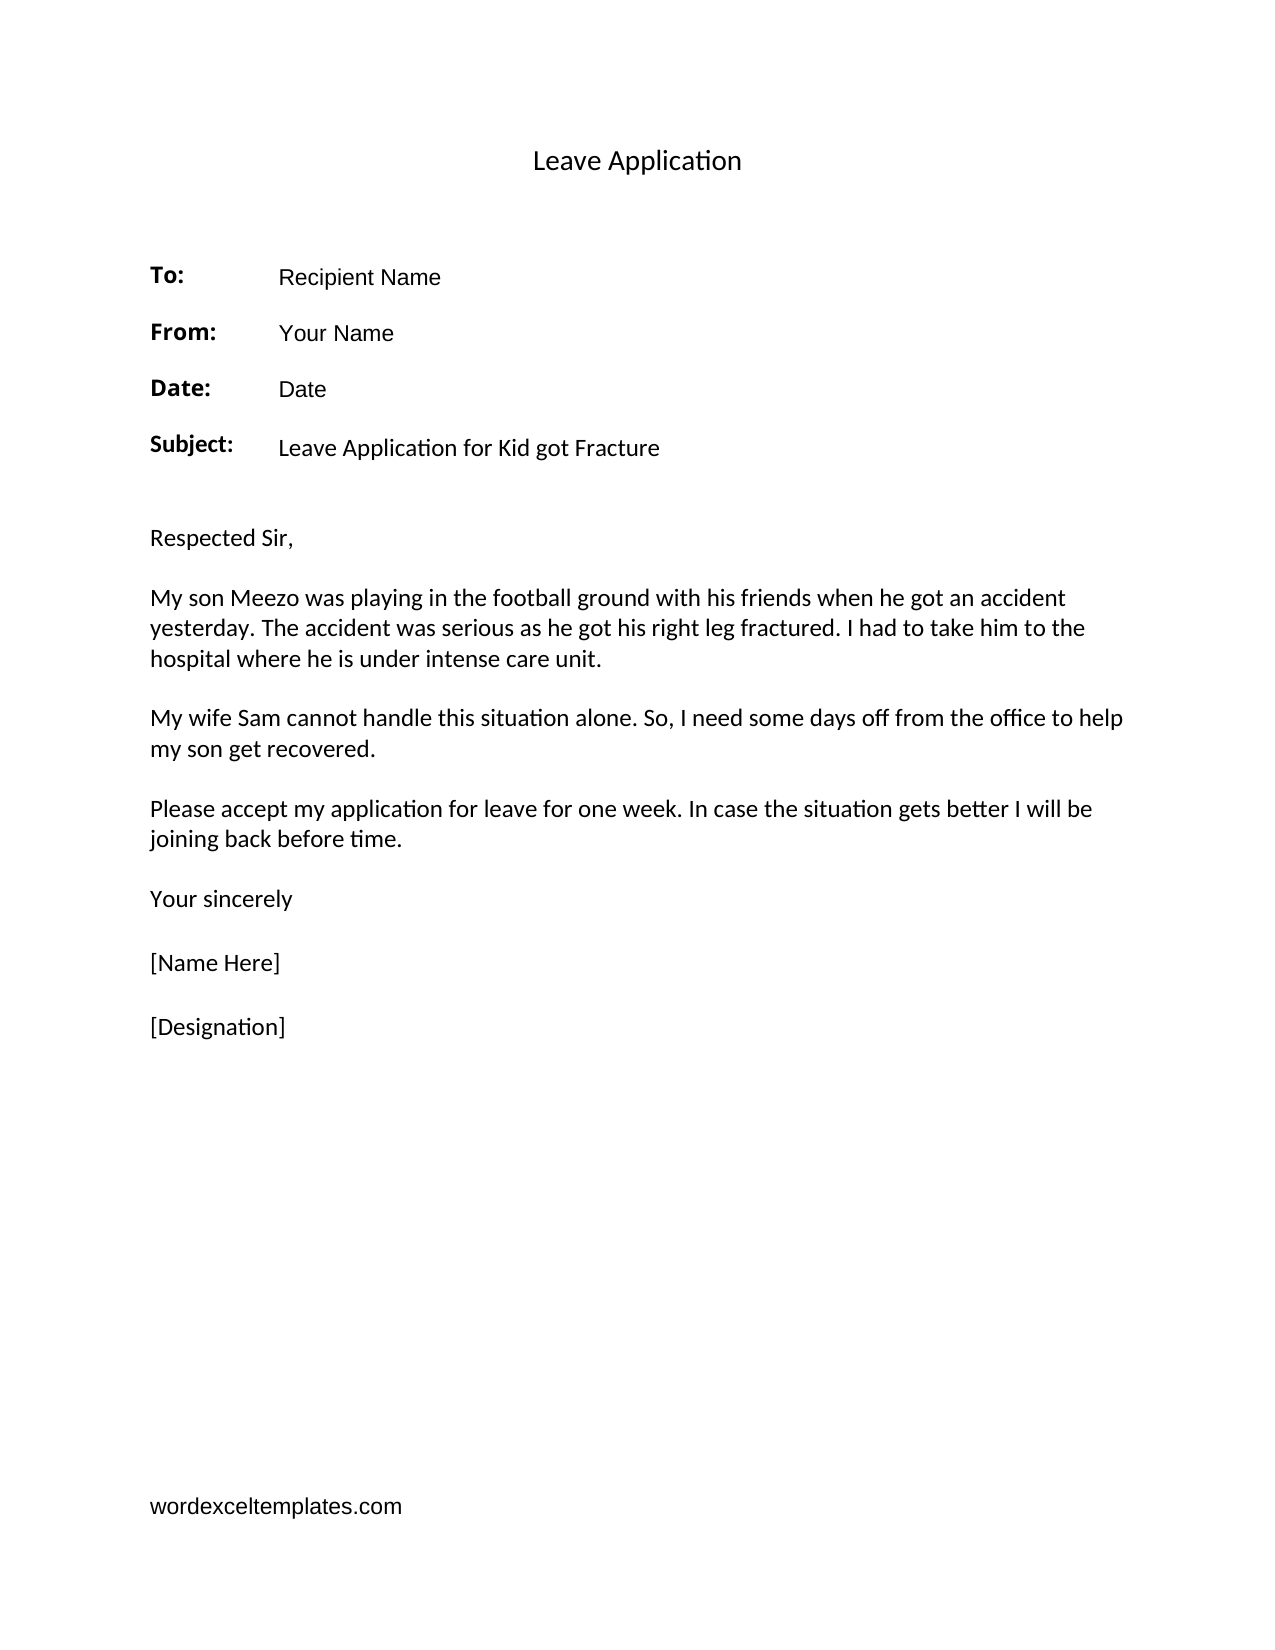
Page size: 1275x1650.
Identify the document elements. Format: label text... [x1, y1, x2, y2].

text Respected Sir, [150, 522, 1125, 553]
text [Designation] [150, 1011, 1125, 1042]
text My son Meezo was playing in the football ground with his friends when he got an accident yesterday. The accident was serious as he got his right leg fractured. I had to take him to the hospital where he is under intense care unit. [150, 582, 1125, 673]
table_cell Subject: [150, 403, 278, 493]
text Please accept my application for leave for one week. In case the situation gets better I will be joining back before time. [150, 793, 1125, 854]
text Leave Application [150, 142, 1125, 177]
text [Name Here] [150, 947, 1125, 978]
table_cell [278, 291, 1125, 347]
text Your sincerely [150, 883, 1125, 913]
text My wife Sam cannot handle this situation alone. So, I need some days off from the office to help my son get recovered. [150, 702, 1125, 763]
table_cell Leave Application for Kid got Fracture [278, 403, 1125, 493]
